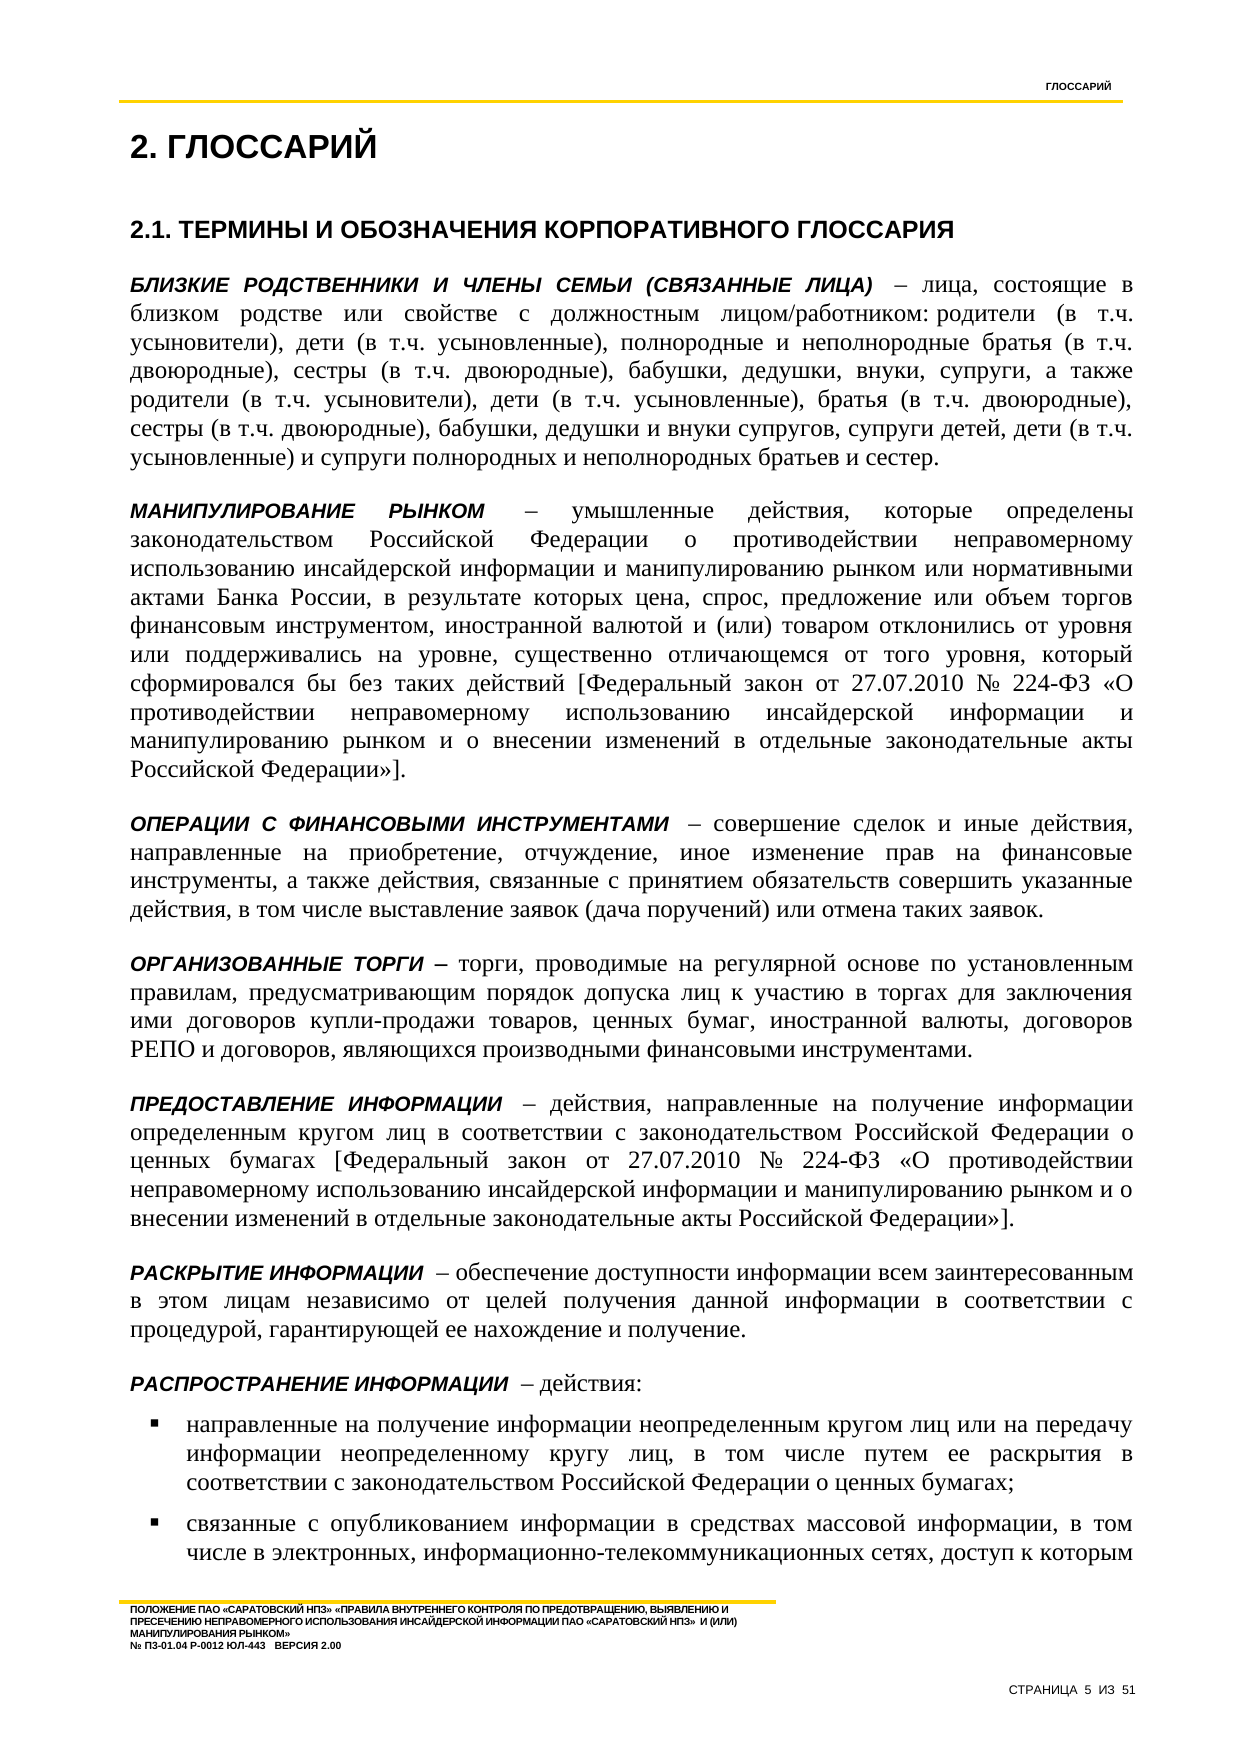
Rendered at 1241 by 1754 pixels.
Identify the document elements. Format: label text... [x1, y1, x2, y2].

subtitle 2. глоссарий [130, 127, 1134, 165]
text РАСПРОСТРАНЕНИЕ ИНФОРМАЦИИ – действия: [130, 1368, 1134, 1397]
text МАНИПУЛИРОВАНИЕ РЫНКОМ – умышленные действия, которые определены законодательством Российской Федерации о противодействии неправомерному использованию инсайдерской информации и манипулированию рынком или нормативными актами Банка России, в результате которых цена, спрос, предложение или объем торгов финансовым инструментом, иностранной валютой и (или) товаром отклонились от уровня или поддерживались на уровне, существенно отличающемся от того уровня, который сформировался бы без таких действий [Федеральный закон от 27.07.2010 № 224-ФЗ «О противодействии неправомерному использованию инсайдерской информации и манипулированию рынком и о внесении изменений в отдельные законодательные акты Российской Федерации»]. [130, 495, 1134, 783]
text БЛИЗКИЕ РОДСТВЕННИКИ и члены семьи (СВЯЗАННЫЕ ЛИЦА) – лица, состоящие в близком родстве или свойстве с должностным лицом/работником: родители (в т.ч. усыновители), дети (в т.ч. усыновленные), полнородные и неполнородные братья (в т.ч. двоюродные), сестры (в т.ч. двоюродные), бабушки, дедушки, внуки, супруги, а также родители (в т.ч. усыновители), дети (в т.ч. усыновленные), братья (в т.ч. двоюродные), сестры (в т.ч. двоюродные), бабушки, дедушки и внуки супругов, супруги детей, дети (в т.ч. усыновленные) и супруги полнородных и неполнородных братьев и сестер. [130, 269, 1134, 470]
text Операции с финансовыми инструментами – совершение сделок и иные действия, направленные на приобретение, отчуждение, иное изменение прав на финансовые инструменты, а также действия, связанные с принятием обязательств совершить указанные действия, в том числе выставление заявок (дача поручений) или отмена таких заявок. [130, 808, 1134, 923]
text Раскрытие информации – обеспечение доступности информации всем заинтересованным в этом лицам независимо от целей получения данной информации в соответствии с процедурой, гарантирующей ее нахождение и получение. [130, 1257, 1134, 1343]
text Предоставление информации – действия, направленные на получение информации определенным кругом лиц в соответствии с законодательством Российской Федерации о ценных бумагах [Федеральный закон от 27.07.2010 № 224-ФЗ «О противодействии неправомерному использованию инсайдерской информации и манипулированию рынком и о внесении изменений в отдельные законодательные акты Российской Федерации»]. [130, 1088, 1134, 1232]
subtitle 2.1. ТЕРМИНЫ И ОБОЗНАЧЕНИЯ КОРПОРАТИВНОГО ГЛОССАРИЯ [130, 215, 1134, 244]
text Организованные торги – торги, проводимые на регулярной основе по установленным правилам, предусматривающим порядок допуска лиц к участию в торгах для заключения ими договоров купли-продажи товаров, ценных бумаг, иностранной валюты, договоров РЕПО и договоров, являющихся производными финансовыми инструментами. [130, 948, 1134, 1063]
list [149, 1508, 1134, 1565]
list направленные на получение информации неопределенным кругом лиц или на передачу информации неопределенному кругу лиц, в том числе путем ее раскрытия в соответствии с законодательством Российской Федерации о ценных бумагах; [149, 1409, 1134, 1495]
